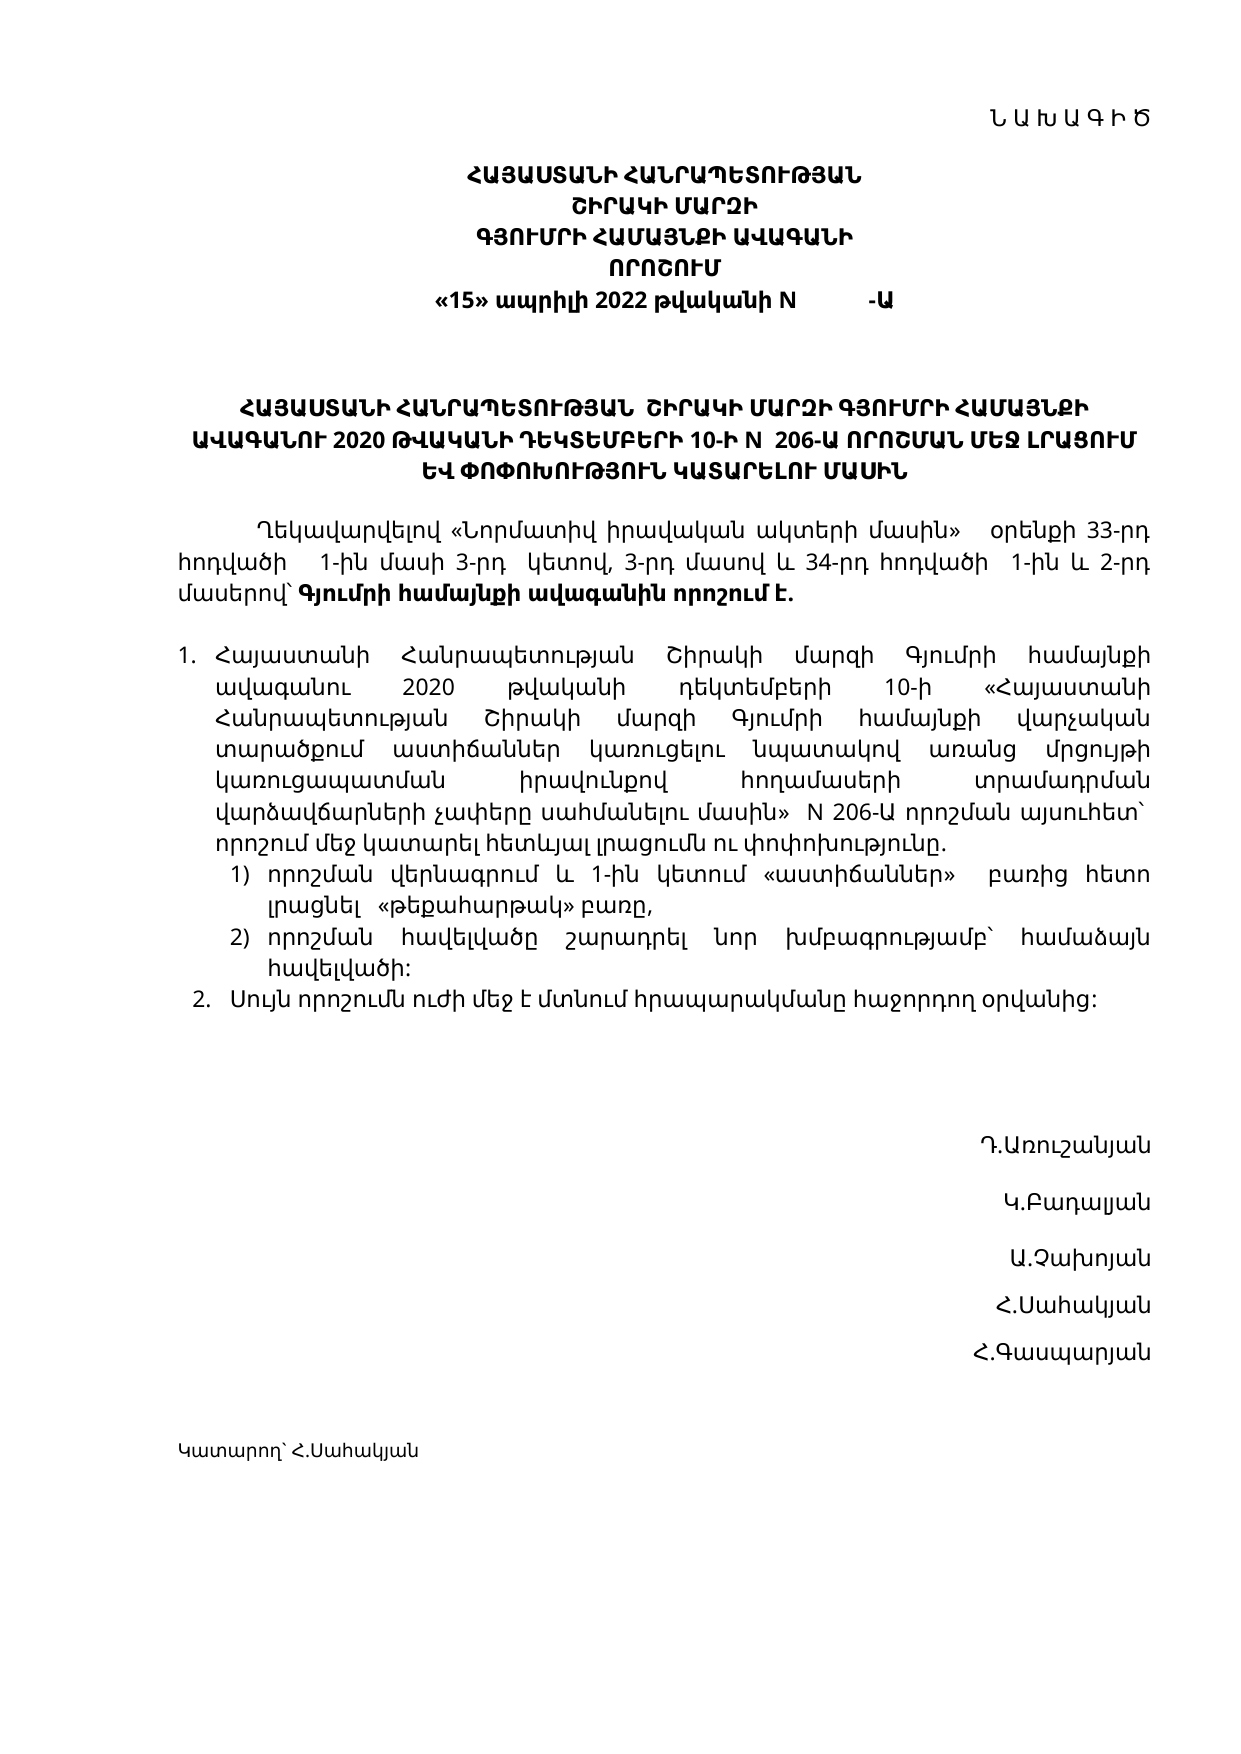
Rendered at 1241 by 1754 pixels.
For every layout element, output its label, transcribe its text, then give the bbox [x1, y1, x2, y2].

text Հ.Գասպարյան [177, 1336, 1152, 1367]
text ՇԻՐԱԿԻ ՄԱՐԶԻ [177, 190, 1152, 221]
list Հայաստանի Հանրապետության Շիրակի մարզի Գյումրի համայնքի ավագանու 2020 թվականի դեկտեմբերի 10-ի «Հայաստանի Հանրապետության Շիրակի մարզի Գյումրի համայնքի վարչական տարածքում աստիճաններ կառուցելու նպատակով առանց մրցույթի կառուցապատման իրավունքով հողամասերի տրամադրման վարձավճարների չափերը սահմանելու մասին» N 206-Ա որոշման այսուհետ՝ որոշում մեջ կատարել հետևյալ լրացումն ու փոփոխությունը. [177, 639, 1152, 858]
text Դ.Առուշանյան [215, 1129, 1152, 1160]
text ԳՅՈՒՄՐԻ ՀԱՄԱՅՆՔԻ ԱՎԱԳԱՆԻ [177, 221, 1152, 252]
list որոշման վերնագրում և 1-ին կետում «աստիճաններ» բառից հետո լրացնել «թեքահարթակ» բառը, [229, 858, 1152, 920]
text Ն Ա Խ Ա Գ Ի Ծ [177, 102, 1152, 133]
text «15» ապրիլի 2022 թվականի N -Ա [177, 283, 1152, 315]
text ՀԱՅԱՍՏԱՆԻ ՀԱՆՐԱՊԵՏՈՒԹՅԱՆ ՇԻՐԱԿԻ ՄԱՐԶԻ ԳՅՈՒՄՐԻ ՀԱՄԱՅՆՔԻ ԱՎԱԳԱՆՈՒ 2020 ԹՎԱԿԱՆԻ ԴԵԿՏԵՄԲԵՐԻ 10-Ի N 206-Ա ՈՐՈՇՄԱՆ ՄԵՋ ԼՐԱՑՈՒՄ ԵՎ ՓՈՓՈԽՈՒԹՅՈՒՆ ԿԱՏԱՐԵԼՈՒ ՄԱՍԻՆ [177, 392, 1152, 486]
text ՈՐՈՇՈՒՄ [177, 252, 1152, 283]
list որոշման հավելվածը շարադրել նոր խմբագրությամբ՝ համաձայն հավելվածի: [229, 920, 1152, 983]
text Կ.Բադալյան [215, 1186, 1152, 1217]
text Ղեկավարվելով «Նորմատիվ իրավական ակտերի մասին» օրենքի 33-րդ հոդվածի 1-ին մասի 3-րդ կետով, 3-րդ մասով և 34-րդ հոդվածի 1-ին և 2-րդ մասերով՝ Գյումրի համայնքի ավագանին որոշում է. [177, 514, 1152, 608]
text Ա.Չախոյան [177, 1242, 1152, 1273]
text Կատարող` Հ.Սահակյան [177, 1437, 1152, 1463]
text Հ.Սահակյան [177, 1289, 1152, 1320]
list Սույն որոշումն ուժի մեջ է մտնում հրապարակմանը հաջորդող օրվանից: [192, 983, 1152, 1014]
text ՀԱՅԱՍՏԱՆԻ ՀԱՆՐԱՊԵՏՈՒԹՅԱՆ [177, 158, 1152, 190]
